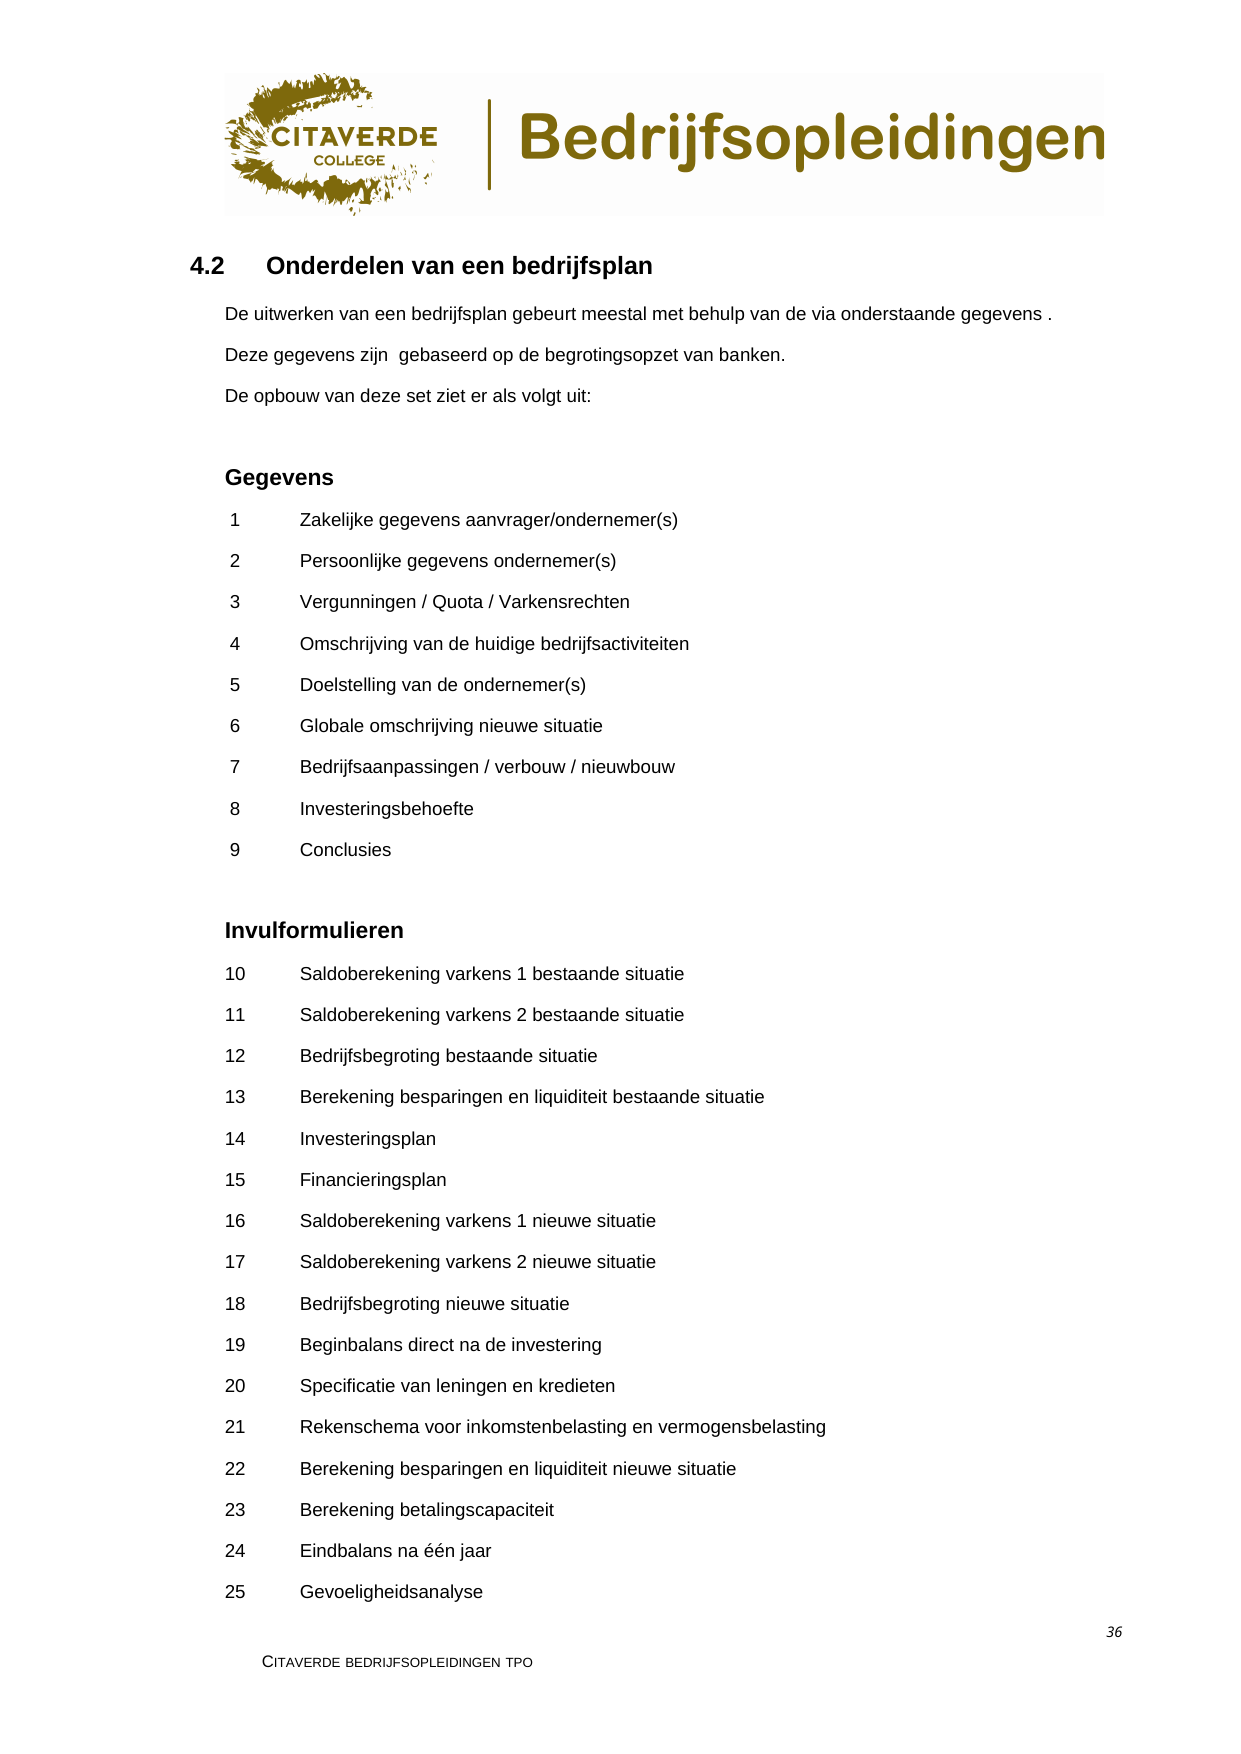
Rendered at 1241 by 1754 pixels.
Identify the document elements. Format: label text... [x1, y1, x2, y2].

text Gegevens [224, 457, 1122, 492]
text 21 Rekenschema voor inkomstenbelasting en vermogensbelasting [224, 1406, 1122, 1441]
text 3 Vergunningen / Quota / Varkensrechten [224, 581, 1122, 616]
text 6 Globale omschrijving nieuwe situatie [224, 705, 1122, 740]
text 18 Bedrijfsbegroting nieuwe situatie [224, 1282, 1122, 1317]
text 19 Beginbalans direct na de investering [224, 1323, 1122, 1358]
text 20 Specificatie van leningen en kredieten [224, 1365, 1122, 1400]
text De opbouw van deze set ziet er als volgt uit: [224, 375, 1122, 410]
text 24 Eindbalans na één jaar [224, 1530, 1122, 1565]
text 22 Berekening besparingen en liquiditeit nieuwe situatie [224, 1447, 1122, 1482]
text 8 Investeringsbehoefte [224, 787, 1122, 822]
picture [224, 73, 1105, 216]
subtitle Onderdelen van een bedrijfsplan [224, 251, 1122, 280]
text 15 Financieringsplan [224, 1158, 1122, 1193]
text 9 Conclusies [224, 828, 1122, 863]
text 14 Investeringsplan [224, 1117, 1122, 1152]
text 5 Doelstelling van de ondernemer(s) [224, 663, 1122, 698]
text 25 Gevoeligheidsanalyse [224, 1571, 1122, 1606]
text Deze gegevens zijn gebaseerd op de begrotingsopzet van banken. [224, 333, 1122, 368]
text 17 Saldoberekening varkens 2 nieuwe situatie [224, 1241, 1122, 1276]
text 12 Bedrijfsbegroting bestaande situatie [224, 1035, 1122, 1070]
text 4 Omschrijving van de huidige bedrijfsactiviteiten [224, 622, 1122, 657]
text 23 Berekening betalingscapaciteit [224, 1488, 1122, 1523]
text 10 Saldoberekening varkens 1 bestaande situatie [224, 952, 1122, 987]
text 7 Bedrijfsaanpassingen / verbouw / nieuwbouw [224, 746, 1122, 781]
text 1 Zakelijke gegevens aanvrager/ondernemer(s) [224, 498, 1122, 533]
text 2 Persoonlijke gegevens ondernemer(s) [224, 540, 1122, 575]
text 11 Saldoberekening varkens 2 bestaande situatie [224, 993, 1122, 1028]
text 13 Berekening besparingen en liquiditeit bestaande situatie [224, 1076, 1122, 1111]
text De uitwerken van een bedrijfsplan gebeurt meestal met behulp van de via onderstaande gegevens . [224, 292, 1122, 327]
text 16 Saldoberekening varkens 1 nieuwe situatie [224, 1200, 1122, 1235]
text Invulformulieren [224, 911, 1122, 946]
